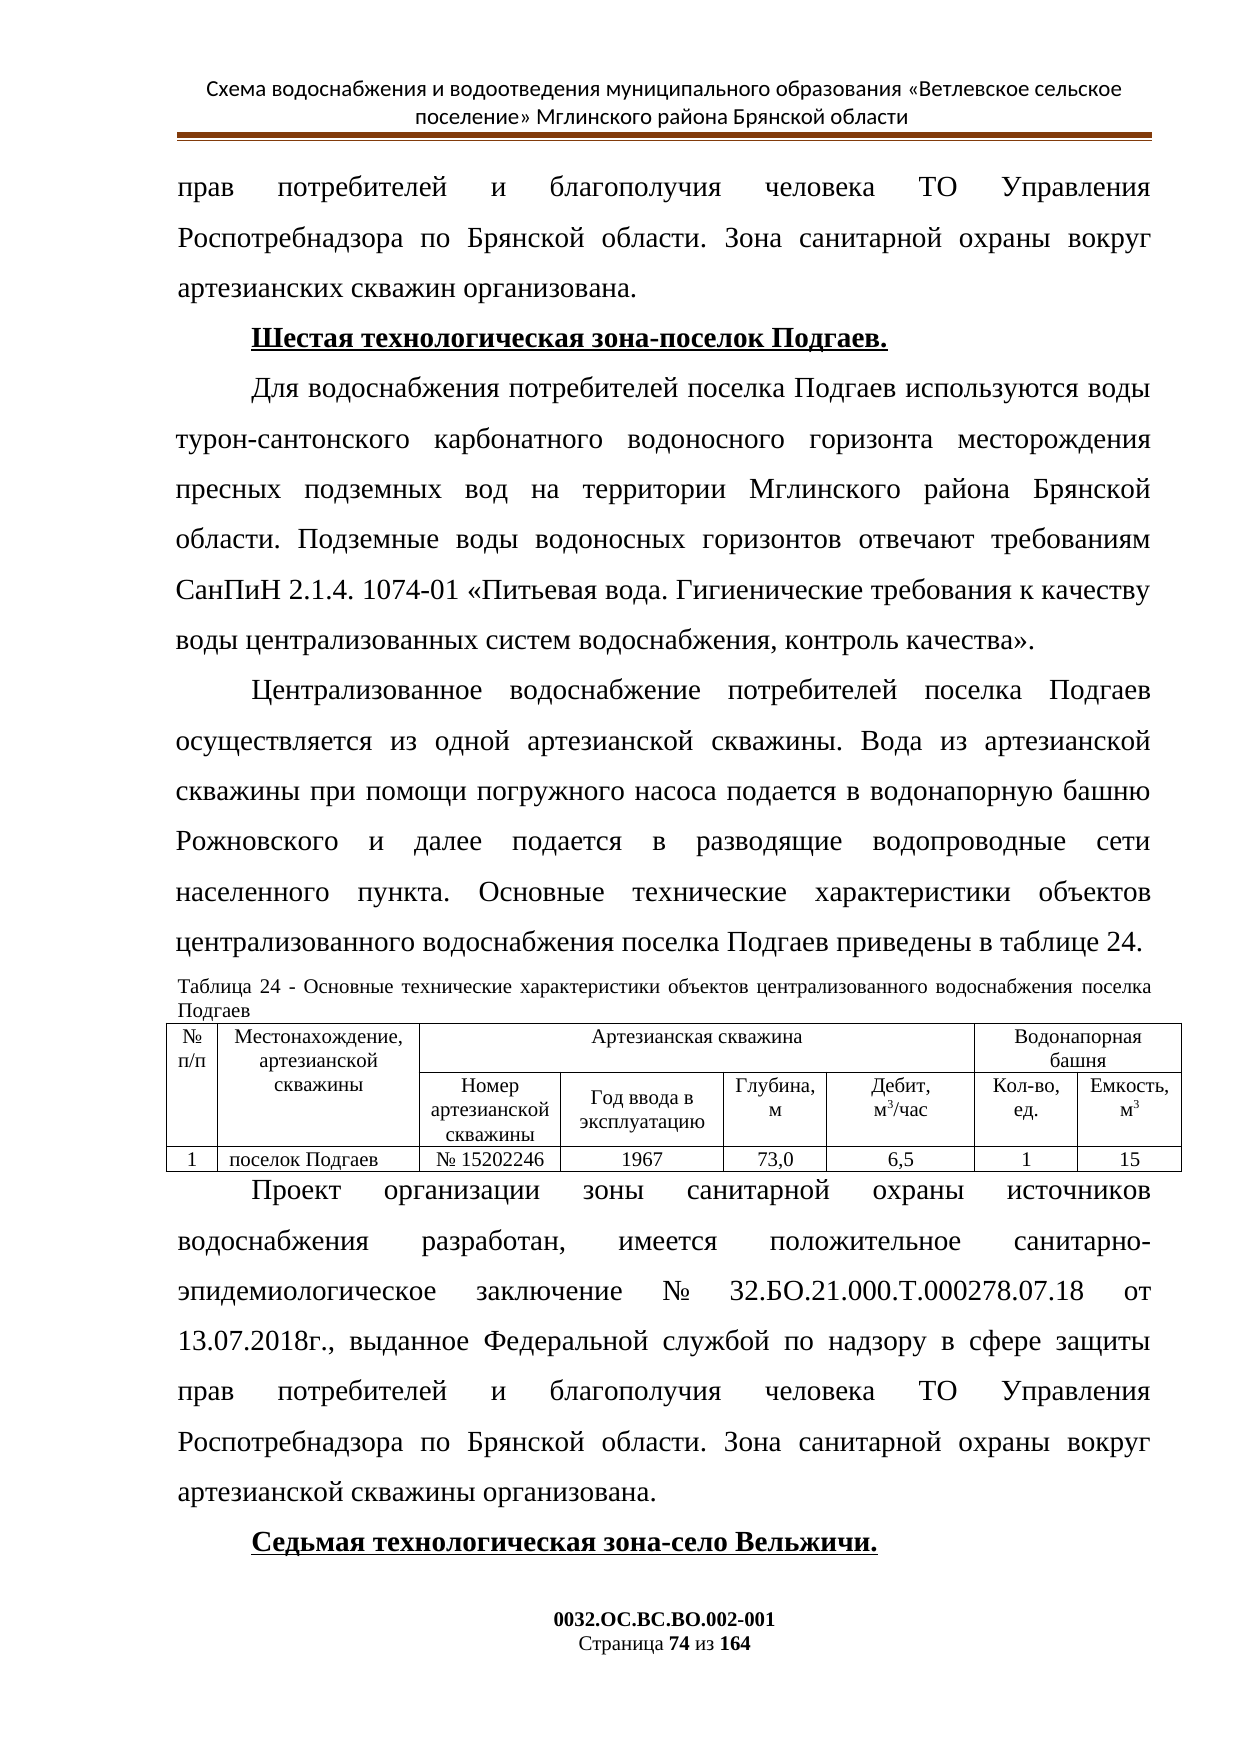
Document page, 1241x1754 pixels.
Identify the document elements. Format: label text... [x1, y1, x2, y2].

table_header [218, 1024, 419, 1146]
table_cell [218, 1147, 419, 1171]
text Шестая технологическая зона-поселок Подгаев. [175, 320, 1152, 354]
text Таблица 24 - Основные технические характеристики объектов централизованного водоснабжения поселка Подгаев [177, 974, 1152, 1022]
text Седьмая технологическая зона-село Вельжичи. [175, 1524, 1152, 1558]
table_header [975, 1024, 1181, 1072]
text Для водоснабжения потребителей поселка Подгаев используются воды турон-сантонского карбонатного водоносного горизонта месторождения пресных подземных вод на территории Мглинского района Брянской области. Подземные воды водоносных горизонтов отвечают требованиям СанПиН 2.1.4. 1074-01 «Питьевая вода. Гигиенические требования к качеству воды централизованных систем водоснабжения, контроль качества». [175, 371, 1152, 656]
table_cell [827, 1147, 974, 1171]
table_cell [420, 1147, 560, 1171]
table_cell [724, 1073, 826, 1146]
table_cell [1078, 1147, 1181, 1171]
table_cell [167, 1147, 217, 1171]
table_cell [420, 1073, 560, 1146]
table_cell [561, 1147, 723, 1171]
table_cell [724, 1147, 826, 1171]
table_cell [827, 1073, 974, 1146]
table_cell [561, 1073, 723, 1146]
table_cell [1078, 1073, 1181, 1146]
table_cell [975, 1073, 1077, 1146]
text Централизованное водоснабжение потребителей поселка Подгаев осуществляется из одной артезианской скважины. Вода из артезианской скважины при помощи погружного насоса подается в водонапорную башню Рожновского и далее подается в разводящие водопроводные сети населенного пункта. Основные технические характеристики объектов централизованного водоснабжения поселка Подгаев приведены в таблице 24. [175, 672, 1152, 958]
text Проект организации зоны санитарной охраны источников водоснабжения разработан, имеется положительное санитарно-эпидемиологическое заключение № 32.БО.21.000.Т.000278.07.18 от 13.07.2018г., выданное Федеральной службой по надзору в сфере защиты прав потребителей и благополучия человека ТО Управления Роспотребнадзора по Брянской области. Зона санитарной охраны вокруг артезианской скважины организована. [177, 1172, 1152, 1508]
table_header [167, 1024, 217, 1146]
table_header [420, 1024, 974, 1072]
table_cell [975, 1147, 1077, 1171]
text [177, 169, 1152, 303]
